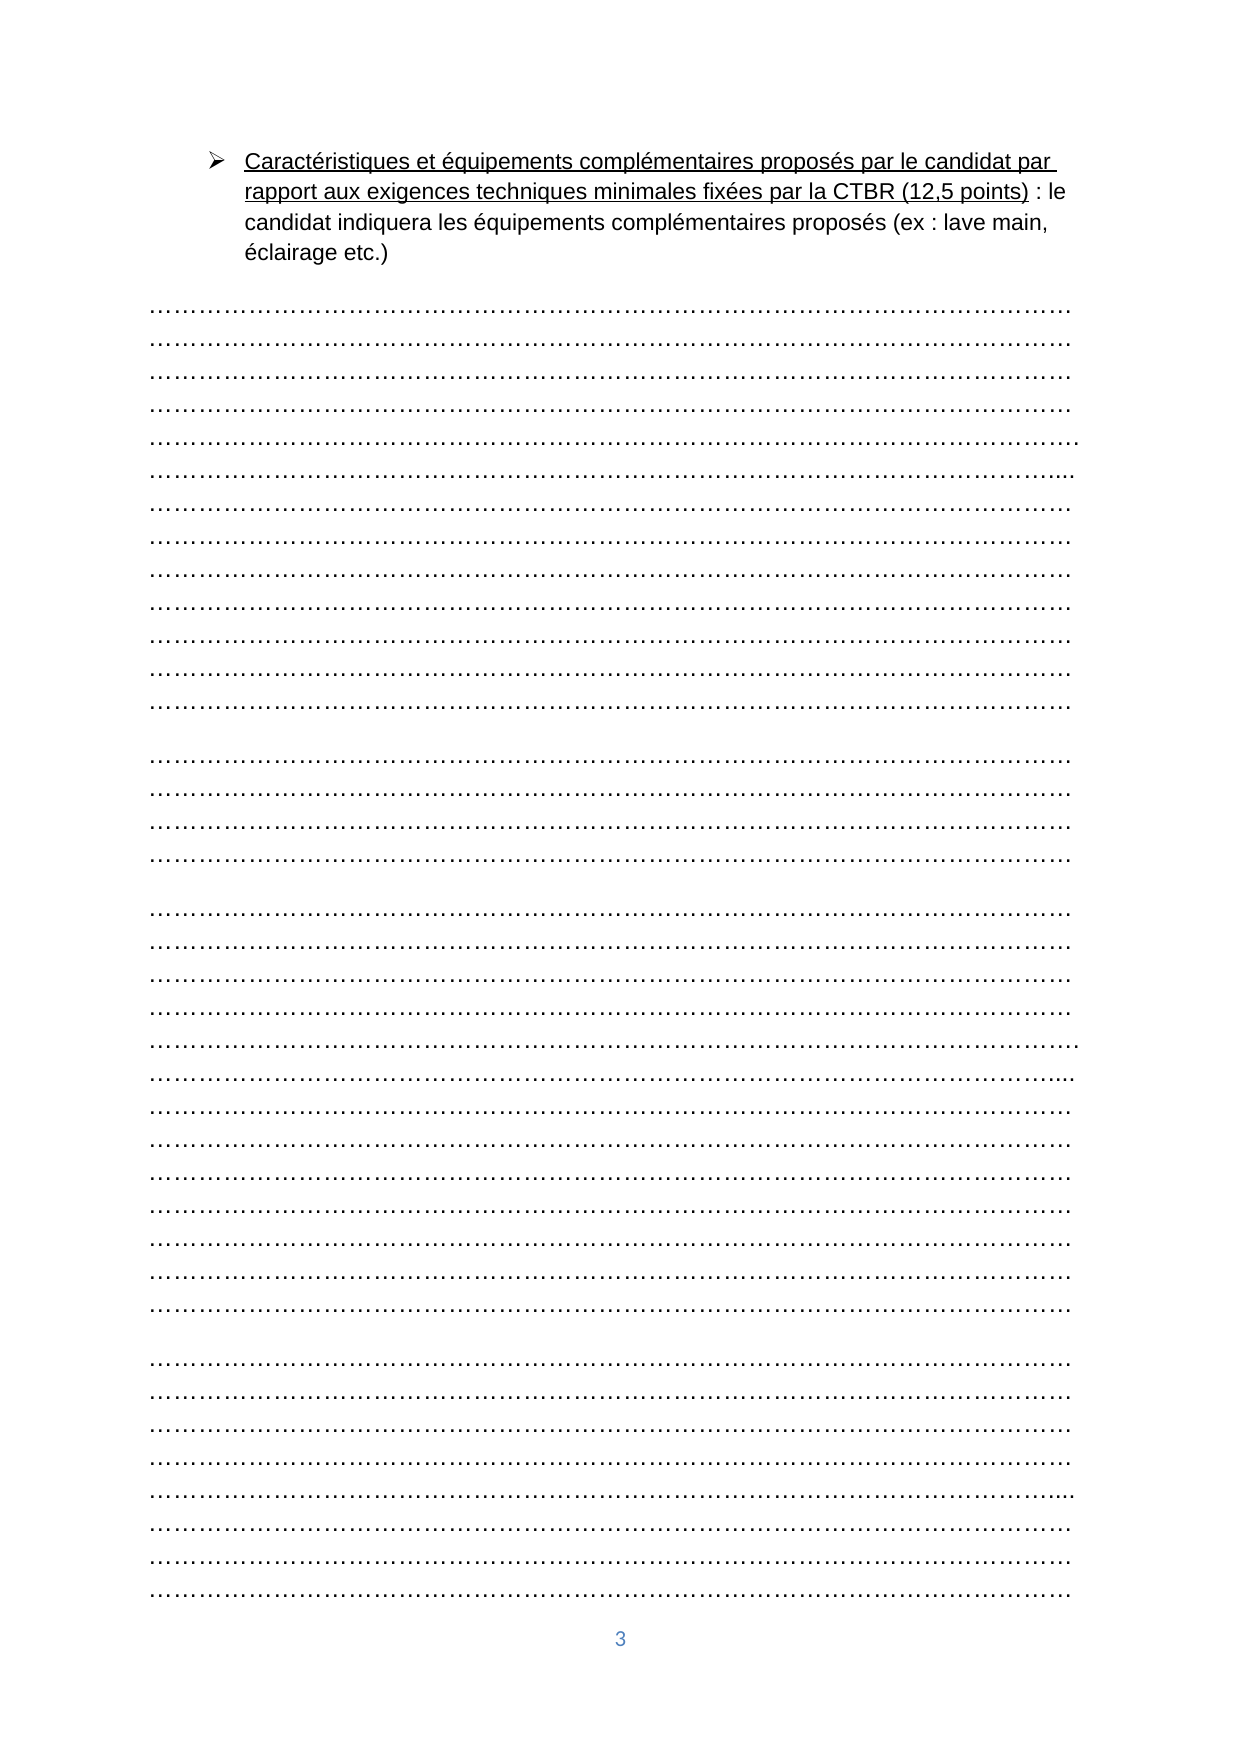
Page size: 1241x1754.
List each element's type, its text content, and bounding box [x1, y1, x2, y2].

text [148, 1343, 1093, 1603]
list Caractéristiques et équipements complémentaires proposés par le candidat par rapport aux exigences techniques minimales fixées par la CTBR (12,5 points) : le candidat indiquera les équipements complémentaires proposés (ex : lave main, éclairage etc.) [207, 148, 1093, 265]
text ………………………………………………………………………………………………………………………………………………………………………………………………………………………………………………………………………………………………………………………………………………………………………………………………………… [148, 740, 1093, 868]
